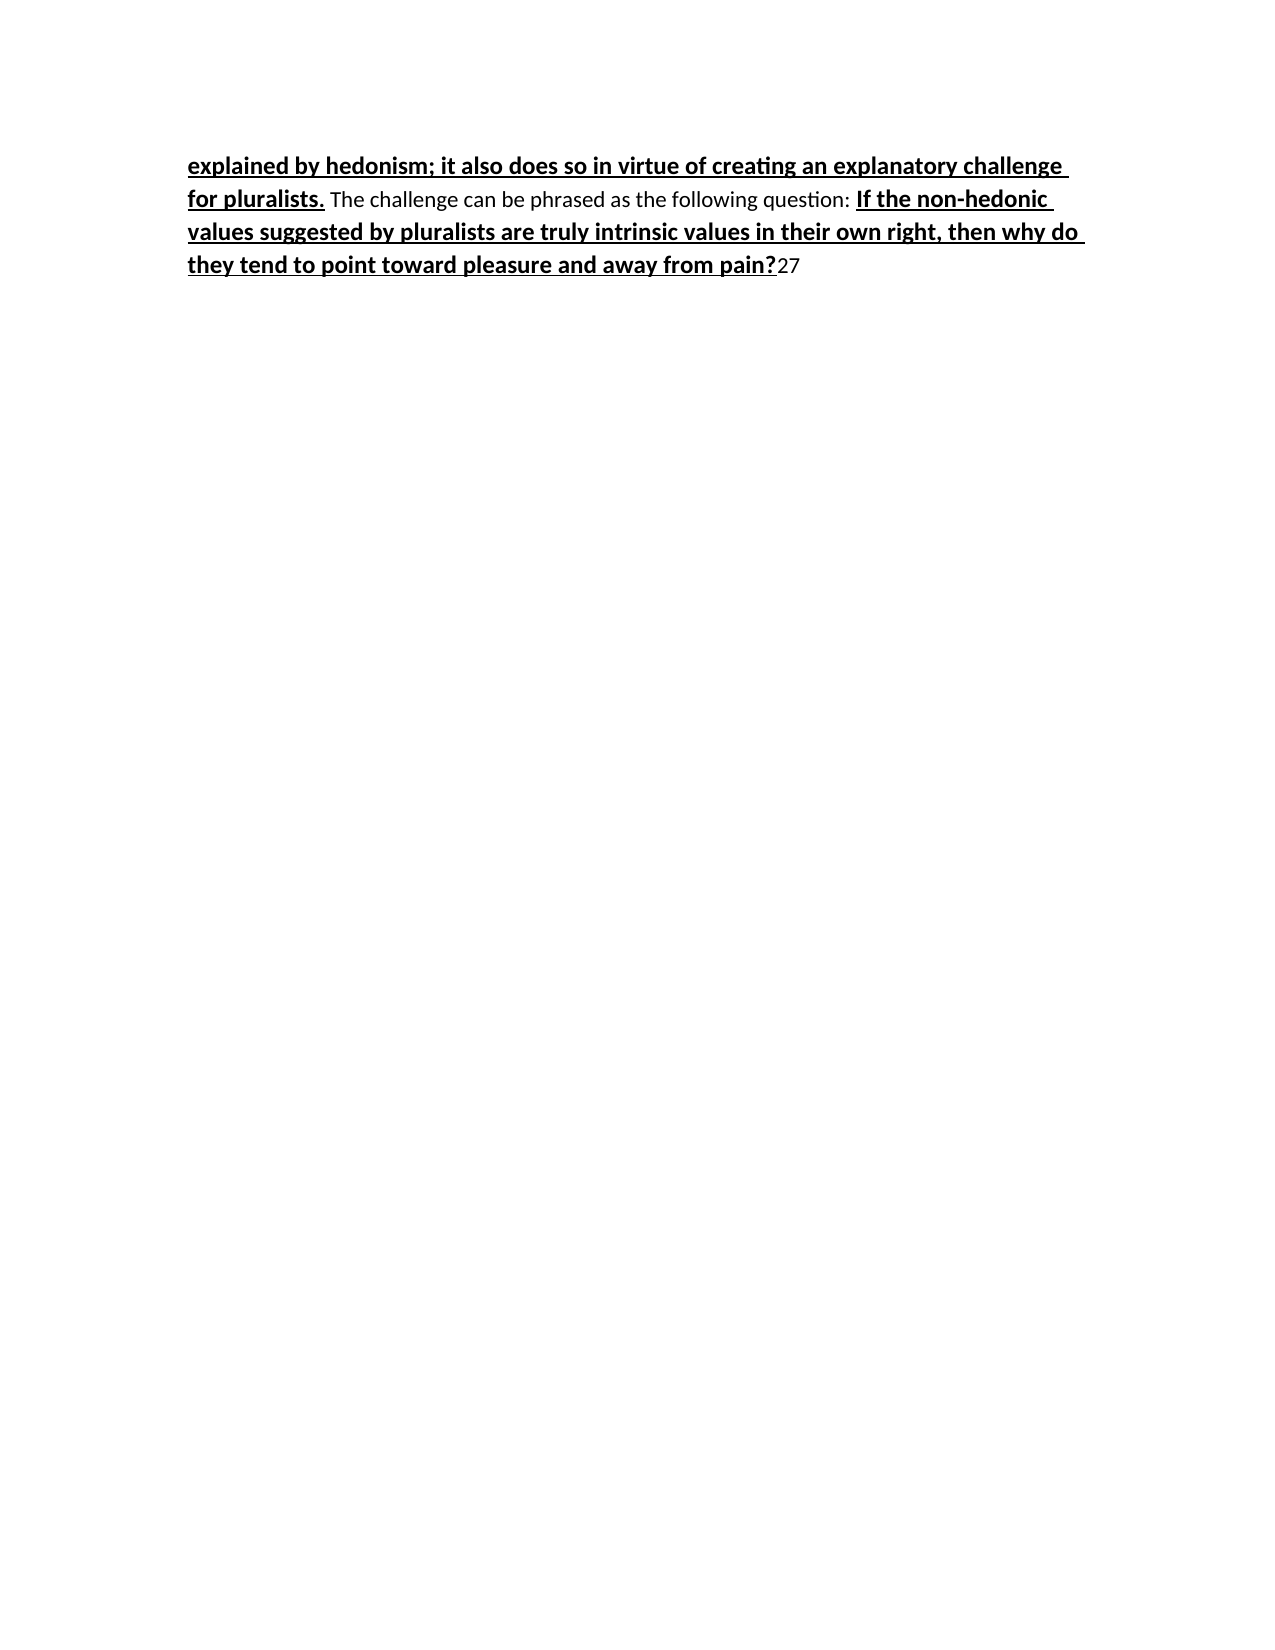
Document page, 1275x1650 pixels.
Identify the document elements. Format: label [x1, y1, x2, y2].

text [187, 150, 1087, 279]
